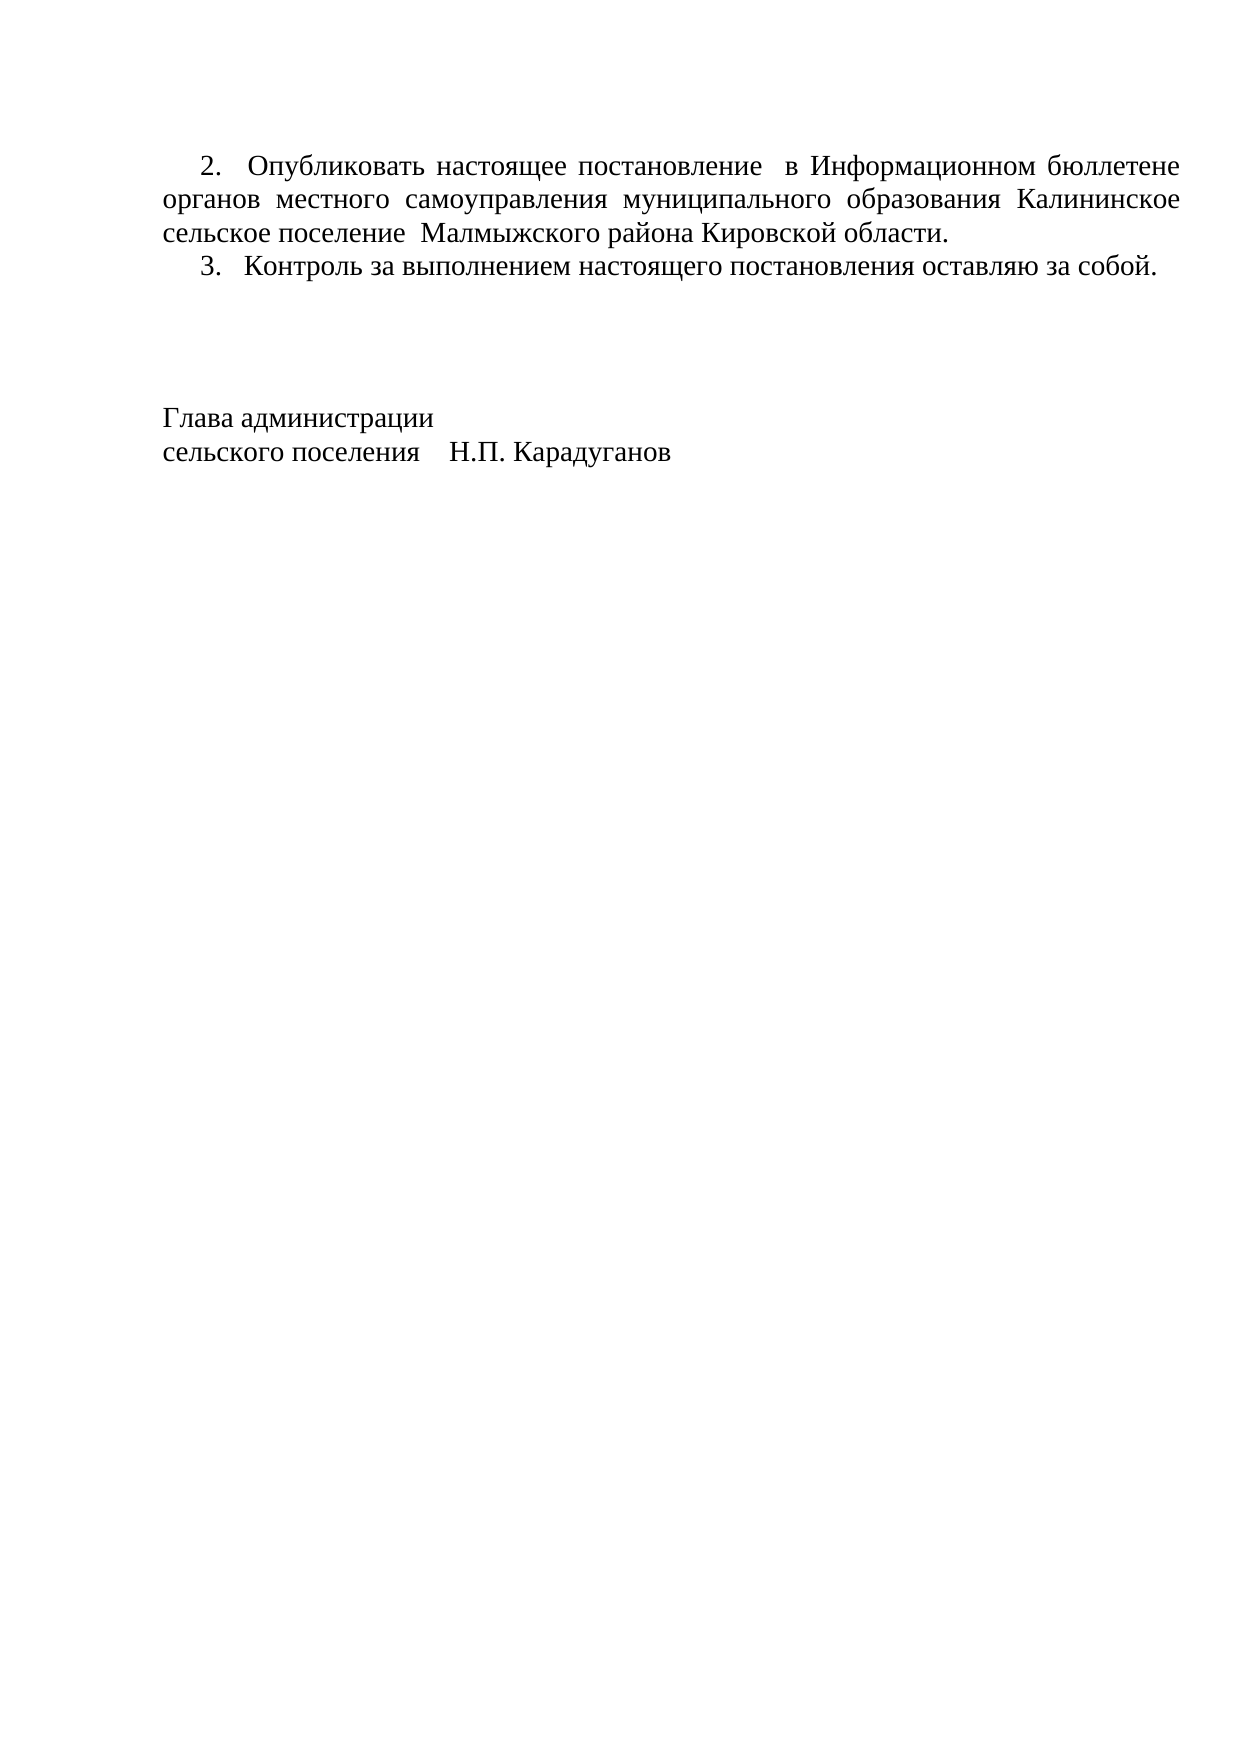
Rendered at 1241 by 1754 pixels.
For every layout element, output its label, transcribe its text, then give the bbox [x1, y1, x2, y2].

text Глава администрации сельского поселения Н.П. Карадуганов [162, 401, 1181, 468]
list Опубликовать настоящее постановление в Информационном бюллетене органов местного самоуправления муниципального образования Калининское сельское поселение Малмыжского района Кировской области. [162, 148, 1181, 248]
list Контроль за выполнением настоящего постановления оставляю за собой. [177, 248, 1181, 282]
